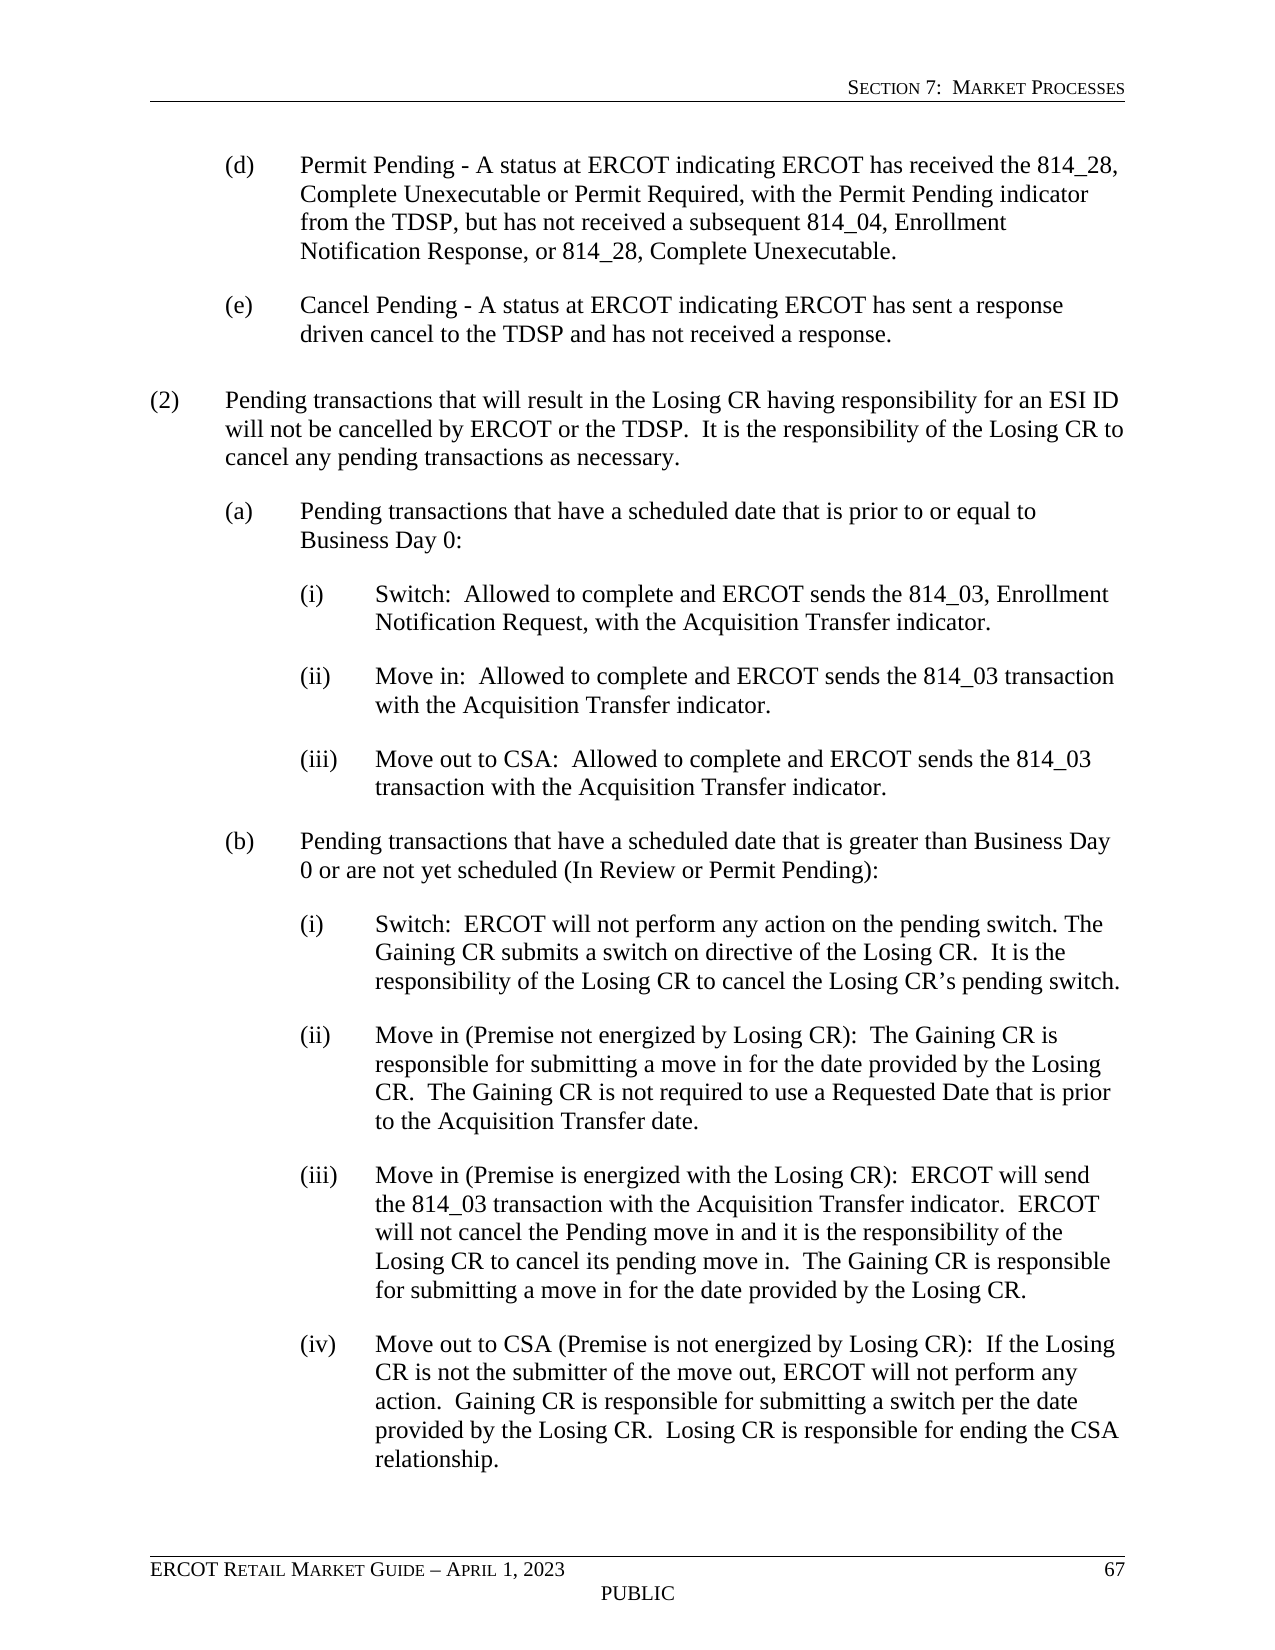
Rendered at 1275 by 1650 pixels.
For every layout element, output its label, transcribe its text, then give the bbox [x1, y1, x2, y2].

text (i) Switch: ERCOT will not perform any action on the pending switch. The Gaining CR submits a switch on directive of the Losing CR. It is the responsibility of the Losing CR to cancel the Losing CR’s pending switch. [300, 909, 1125, 995]
text (d) Permit Pending - A status at ERCOT indicating ERCOT has received the 814_28, Complete Unexecutable or Permit Required, with the Permit Pending indicator from the TDSP, but has not received a subsequent 814_04, Enrollment Notification Response, or 814_28, Complete Unexecutable. [225, 150, 1125, 265]
text (ii) Move in (Premise not energized by Losing CR): The Gaining CR is responsible for submitting a move in for the date provided by the Losing CR. The Gaining CR is not required to use a Requested Date that is prior to the Acquisition Transfer date. [300, 1020, 1125, 1135]
text (iii) Move out to CSA: Allowed to complete and ERCOT sends the 814_03 transaction with the Acquisition Transfer indicator. [300, 744, 1125, 801]
text (i) Switch: Allowed to complete and ERCOT sends the 814_03, Enrollment Notification Request, with the Acquisition Transfer indicator. [300, 579, 1125, 636]
text (a) Pending transactions that have a scheduled date that is prior to or equal to Business Day 0: [225, 496, 1125, 554]
text (ii) Move in: Allowed to complete and ERCOT sends the 814_03 transaction with the Acquisition Transfer indicator. [300, 661, 1125, 719]
text (b) Pending transactions that have a scheduled date that is greater than Business Day 0 or are not yet scheduled (In Review or Permit Pending): [225, 826, 1125, 884]
text (e) Cancel Pending - A status at ERCOT indicating ERCOT has sent a response driven cancel to the TDSP and has not received a response. [225, 290, 1125, 347]
text (iii) Move in (Premise is energized with the Losing CR): ERCOT will send the 814_03 transaction with the Acquisition Transfer indicator. ERCOT will not cancel the Pending move in and it is the responsibility of the Losing CR to cancel its pending move in. The Gaining CR is responsible for submitting a move in for the date provided by the Losing CR. [300, 1160, 1125, 1304]
text (2) Pending transactions that will result in the Losing CR having responsibility for an ESI ID will not be cancelled by ERCOT or the TDSP. It is the responsibility of the Losing CR to cancel any pending transactions as necessary. [150, 385, 1125, 471]
text (iv) Move out to CSA (Premise is not energized by Losing CR): If the Losing CR is not the submitter of the move out, ERCOT will not perform any action. Gaining CR is responsible for submitting a switch per the date provided by the Losing CR. Losing CR is responsible for ending the CSA relationship. [300, 1329, 1125, 1472]
